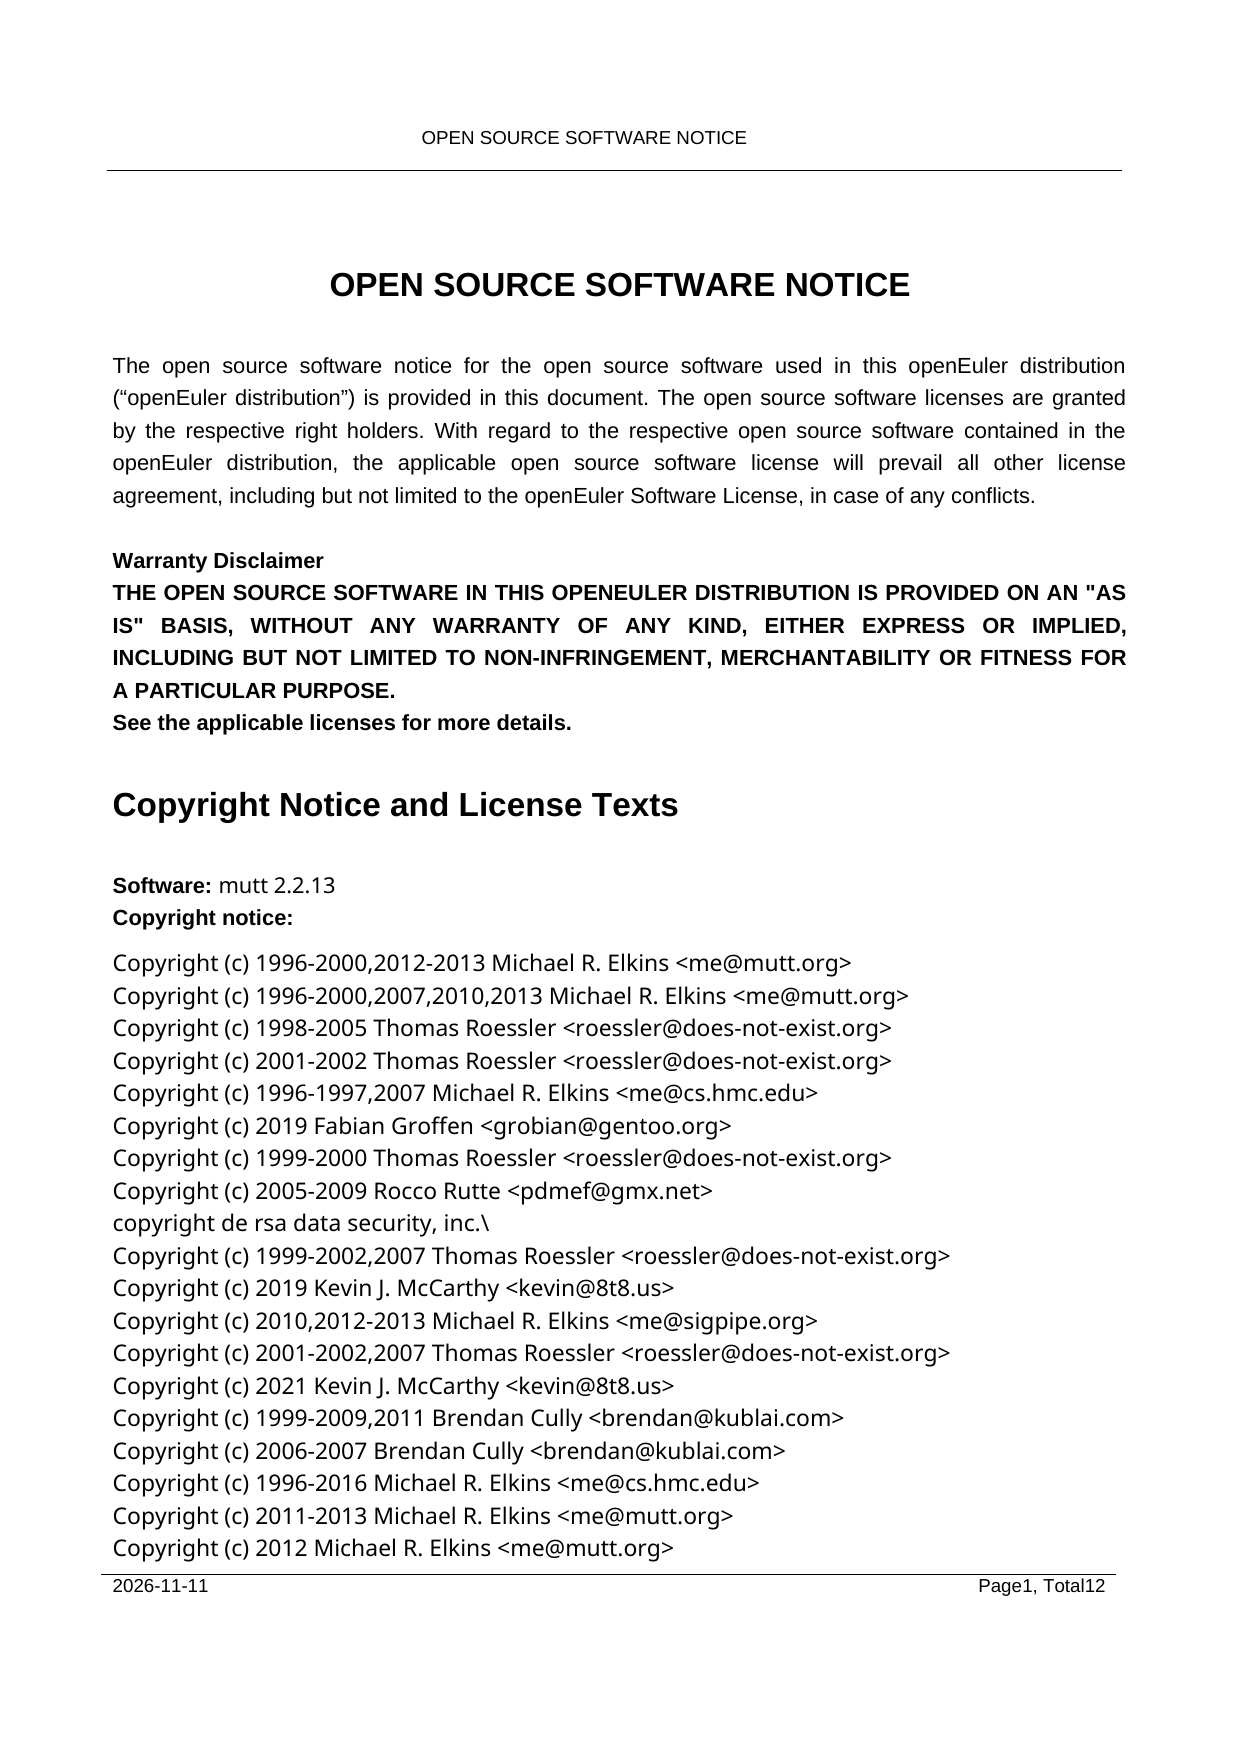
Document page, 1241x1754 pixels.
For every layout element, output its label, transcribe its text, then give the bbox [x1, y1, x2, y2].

text OPEN SOURCE SOFTWARE NOTICE [112, 251, 1128, 316]
text Copyright notice: [112, 901, 1128, 934]
text The open source software notice for the open source software used in this openEuler distribution (“openEuler distribution”) is provided in this document. The open source software licenses are granted by the respective right holders. With regard to the respective open source software contained in the openEuler distribution, the applicable open source software license will prevail all other license agreement, including but not limited to the openEuler Software License, in case of any conflicts. [112, 349, 1128, 511]
text Warranty Disclaimer [112, 544, 1128, 576]
title Software: mutt 2.2.13 [112, 869, 1128, 901]
text Copyright Notice and License Texts [112, 771, 1128, 836]
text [112, 947, 1128, 1564]
text THE OPEN SOURCE SOFTWARE IN THIS OPENEULER DISTRIBUTION IS PROVIDED ON AN "AS IS" BASIS, WITHOUT ANY WARRANTY OF ANY KIND, EITHER EXPRESS OR IMPLIED, INCLUDING BUT NOT LIMITED TO NON-INFRINGEMENT, MERCHANTABILITY OR FITNESS FOR A PARTICULAR PURPOSE. See the applicable licenses for more details. [112, 576, 1128, 739]
